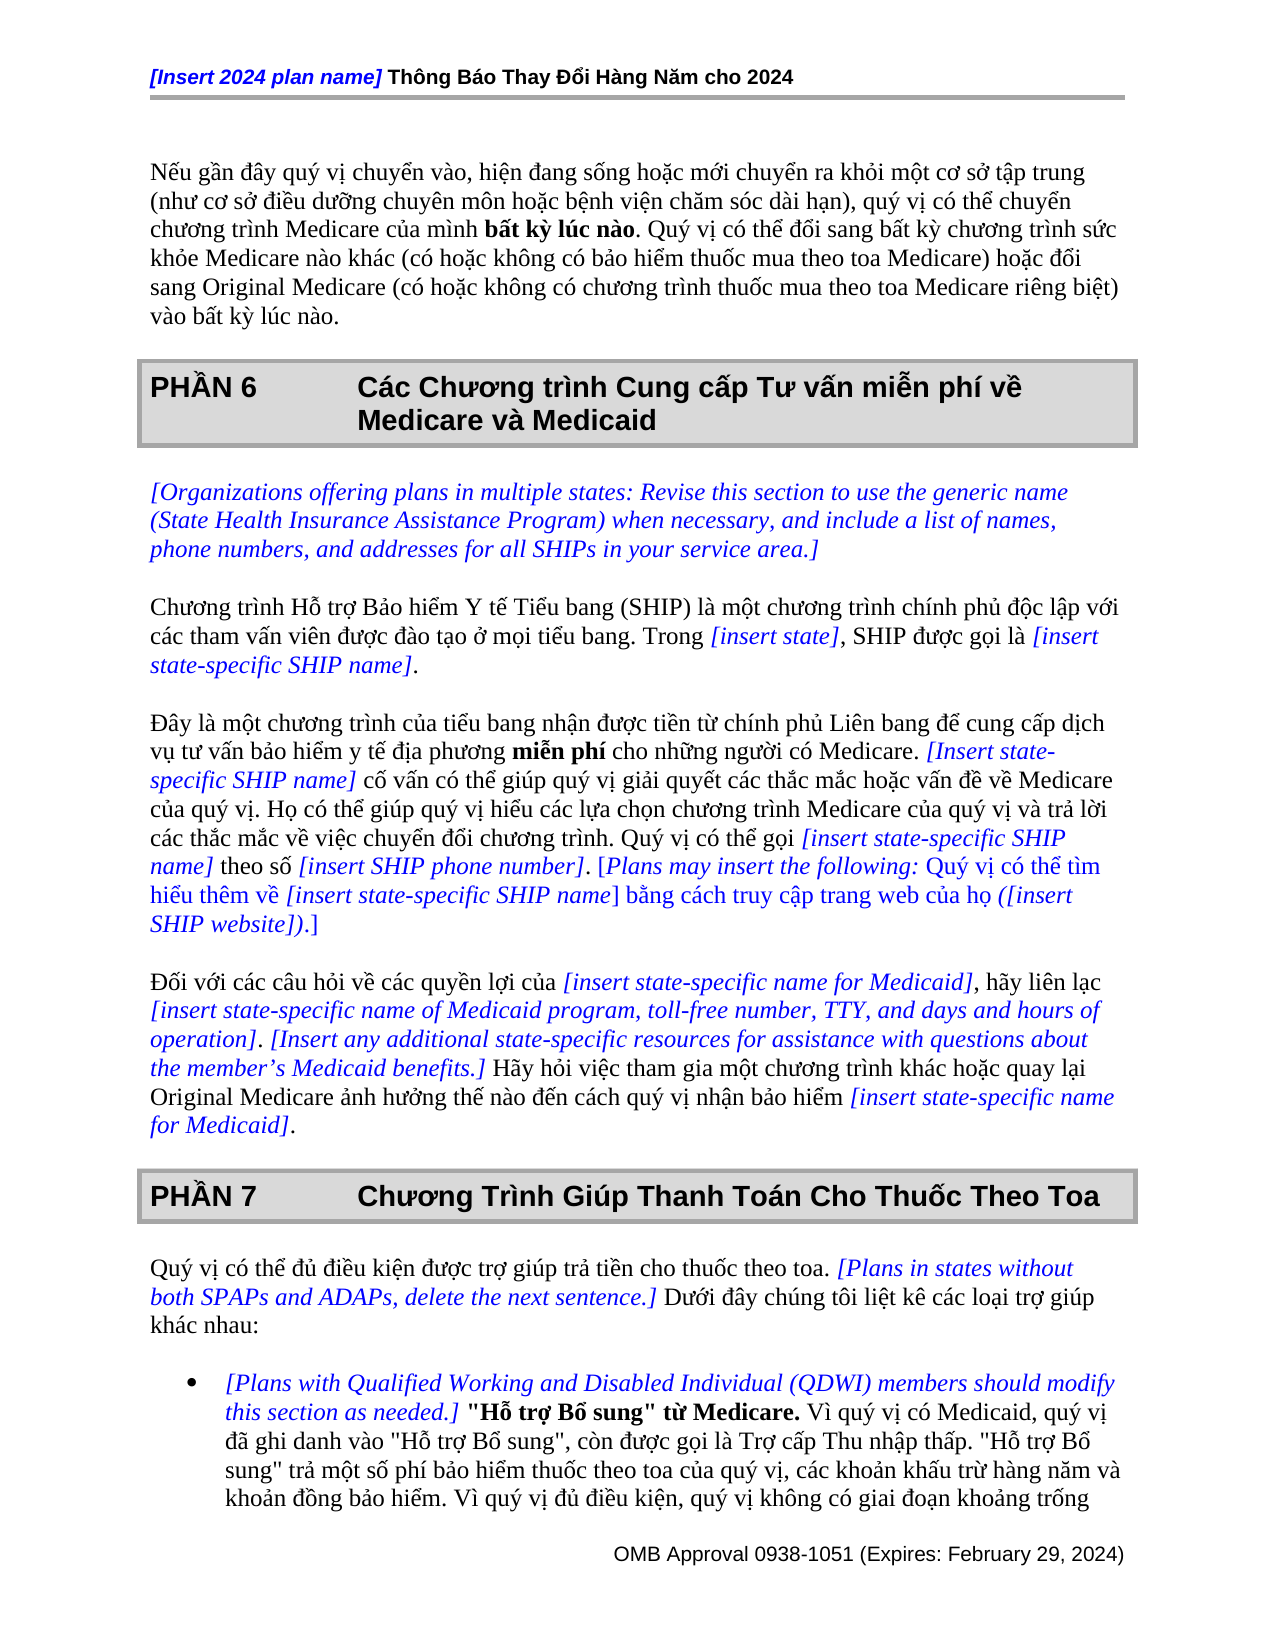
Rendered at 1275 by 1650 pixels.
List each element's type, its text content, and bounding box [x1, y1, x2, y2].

text Quý vị có thể đủ điều kiện được trợ giúp trả tiền cho thuốc theo toa. [Plans in states without both SPAPs and ADAPs, delete the next sentence.] Dưới đây chúng tôi liệt kê các loại trợ giúp khác nhau: [150, 1253, 1125, 1339]
subtitle PHẦN 6 Các Chương trình Cung cấp Tư vấn miễn phí về Medicare và Medicaid [142, 363, 1133, 443]
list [187, 1368, 1125, 1512]
text Đây là một chương trình của tiểu bang nhận được tiền từ chính phủ Liên bang để cung cấp dịch vụ tư vấn bảo hiểm y tế địa phương miễn phí cho những người có Medicare. [Insert state-specific SHIP name] cố vấn có thể giúp quý vị giải quyết các thắc mắc hoặc vấn đề về Medicare của quý vị. Họ có thể giúp quý vị hiểu các lựa chọn chương trình Medicare của quý vị và trả lời các thắc mắc về việc chuyển đổi chương trình. Quý vị có thể gọi [insert state-specific SHIP name] theo số [insert SHIP phone number]. [Plans may insert the following: Quý vị có thể tìm hiểu thêm về [insert state-specific SHIP name] bằng cách truy cập trang web của họ ([insert SHIP website]).] [150, 708, 1125, 938]
subtitle PHẦN 7 Chương Trình Giúp Thanh Toán Cho Thuốc Theo Toa [142, 1173, 1133, 1219]
text [Organizations offering plans in multiple states: Revise this section to use the generic name (State Health Insurance Assistance Program) when necessary, and include a list of names, phone numbers, and addresses for all SHIPs in your service area.] [150, 477, 1125, 563]
text Chương trình Hỗ trợ Bảo hiểm Y tế Tiểu bang (SHIP) là một chương trình chính phủ độc lập với các tham vấn viên được đào tạo ở mọi tiểu bang. Trong [insert state], SHIP được gọi là [insert state-specific SHIP name]. [150, 592, 1125, 678]
text Đối với các câu hỏi về các quyền lợi của [insert state-specific name for Medicaid], hãy liên lạc [insert state-specific name of Medicaid program, toll-free number, TTY, and days and hours of operation]. [Insert any additional state-specific resources for assistance with questions about the member’s Medicaid benefits.] Hãy hỏi việc tham gia một chương trình khác hoặc quay lại Original Medicare ảnh hưởng thế nào đến cách quý vị nhận bảo hiểm [insert state-specific name for Medicaid]. [150, 967, 1125, 1139]
text Nếu gần đây quý vị chuyển vào, hiện đang sống hoặc mới chuyển ra khỏi một cơ sở tập trung (như cơ sở điều dưỡng chuyên môn hoặc bệnh viện chăm sóc dài hạn), quý vị có thể chuyển chương trình Medicare của mình bất kỳ lúc nào. Quý vị có thể đổi sang bất kỳ chương trình sức khỏe Medicare nào khác (có hoặc không có bảo hiểm thuốc mua theo toa Medicare) hoặc đổi sang Original Medicare (có hoặc không có chương trình thuốc mua theo toa Medicare riêng biệt) vào bất kỳ lúc nào. [150, 157, 1125, 329]
